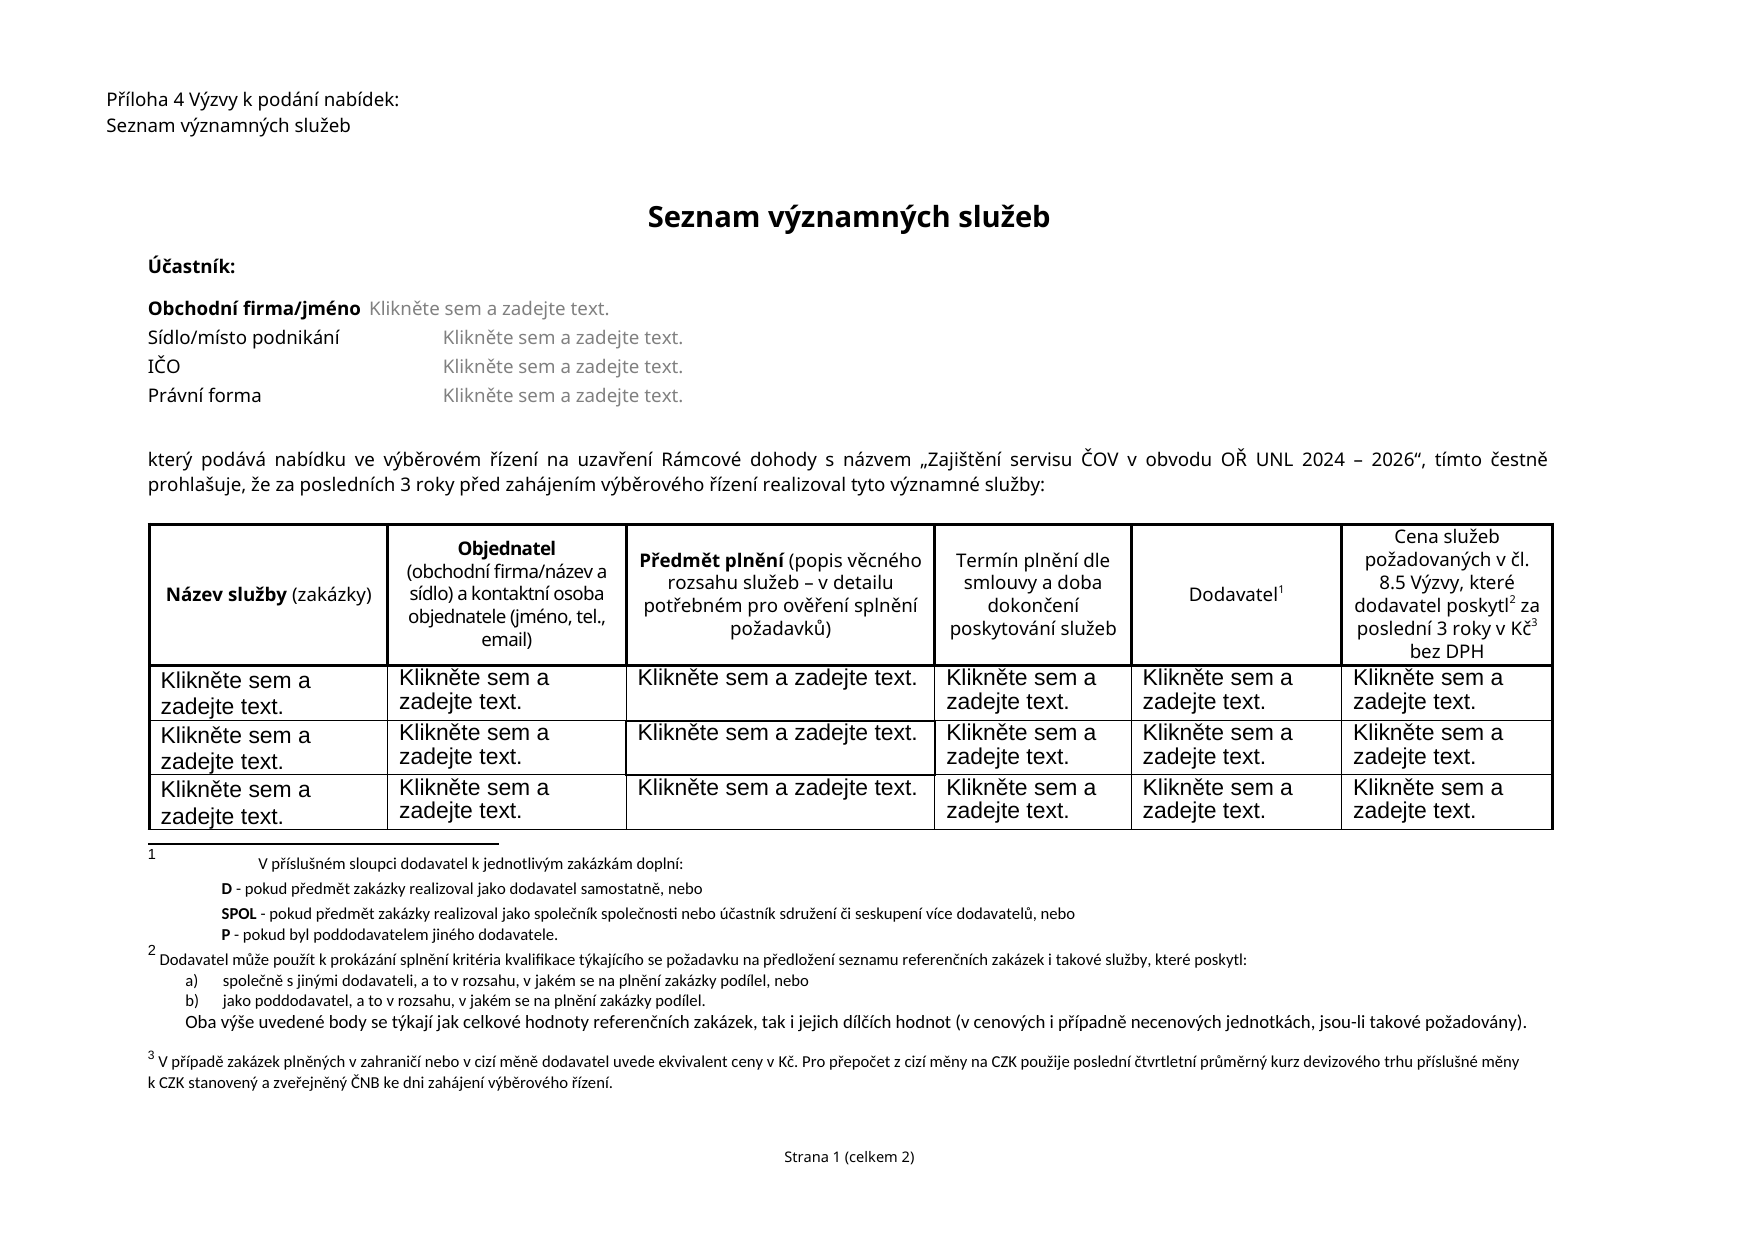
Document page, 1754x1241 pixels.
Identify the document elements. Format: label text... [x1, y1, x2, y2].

title Seznam významných služeb [148, 196, 1551, 236]
text Účastník: [148, 249, 1551, 279]
table_header Název služby (zakázky) [151, 526, 386, 664]
table_header Objednatel (obchodní firma/název a sídlo) a kontaktní osoba objednatele (jméno, tel., email) [389, 526, 625, 664]
table_header Termín plnění dle smlouvy a doba dokončení poskytování služeb [936, 526, 1130, 664]
text Sídlo/místo podnikání [148, 321, 1551, 350]
text Obchodní firma/jméno [148, 292, 1551, 321]
table_header Dodavatel [1133, 526, 1340, 664]
table_header Předmět plnění (popis věcného rozsahu služeb – v detailu potřebném pro ověření splnění požadavků) [628, 526, 933, 664]
text Právní forma [148, 379, 1551, 408]
table_header Cena služeb požadovaných v čl. 8.5 Výzvy, které dodavatel poskytl za poslední 3 roky v Kč bez DPH [1343, 526, 1551, 664]
text který podává nabídku ve výběrovém řízení na uzavření Rámcové dohody s názvem „Zajištění servisu ČOV v obvodu OŘ UNL 2024 – 2026“, tímto čestně prohlašuje, že za posledních 3 roky před zahájením výběrového řízení realizoval tyto významné služby: [148, 446, 1551, 497]
text IČO [148, 350, 1551, 379]
